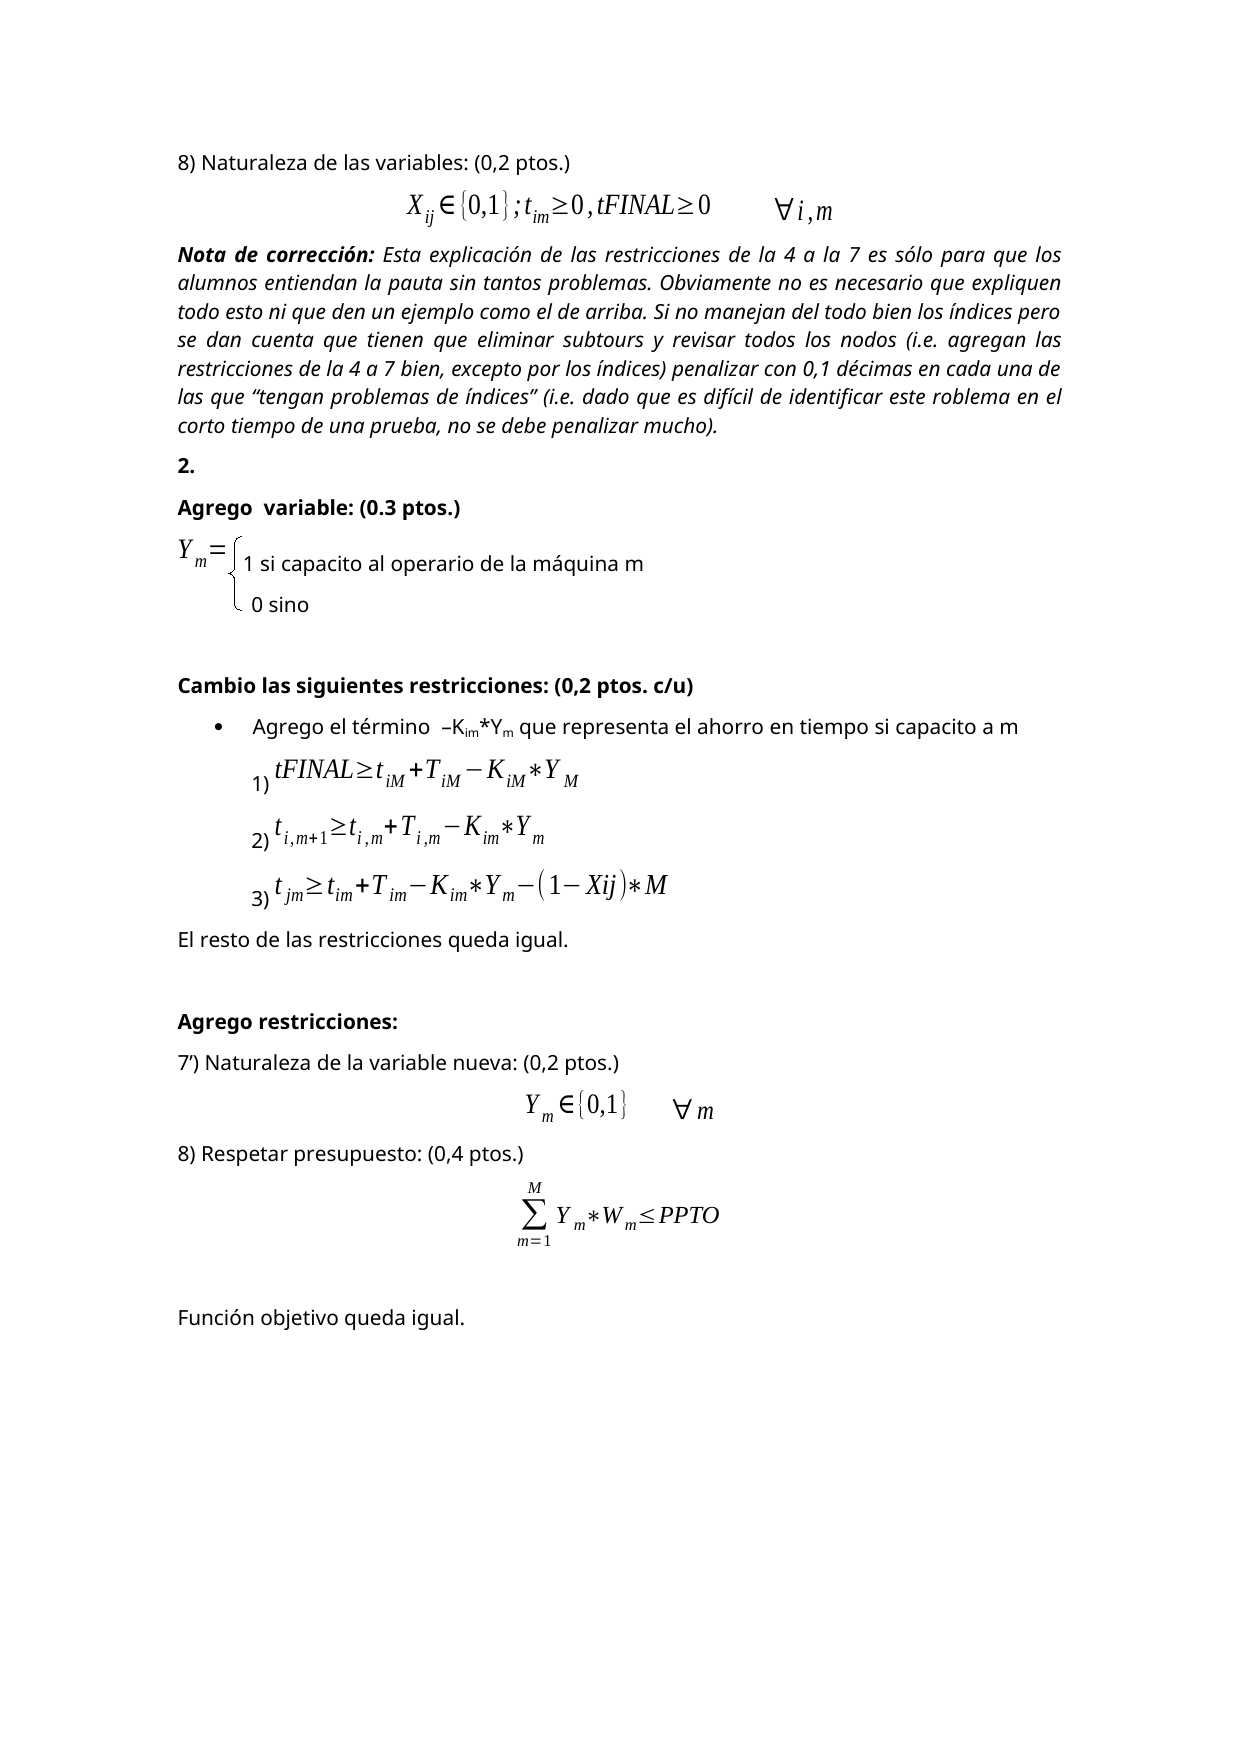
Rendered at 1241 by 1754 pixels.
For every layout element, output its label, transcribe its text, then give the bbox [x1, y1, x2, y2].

text ) Naturaleza de la variable nueva: (0,2 ptos.) [177, 1048, 1063, 1076]
text 2) [251, 809, 1063, 855]
text Agrego restricciones: [177, 1007, 1063, 1035]
text Agrego variable: (0.3 ptos.) [177, 493, 1063, 521]
text 0 sino [177, 590, 1063, 618]
text 1 si capacito al operario de la máquina m [177, 533, 1063, 577]
text El resto de las restricciones queda igual. [177, 925, 1063, 953]
text 3) [251, 867, 1063, 912]
text 8) Naturaleza de las variables: (0,2 ptos.) [177, 148, 1063, 176]
text 1) [251, 753, 1063, 797]
text 2. [177, 452, 1063, 480]
list Agrego el término –Kim*Ym que representa el ahorro en tiempo si capacito a m [215, 712, 1063, 741]
text 8) Respetar presupuesto: (0,4 ptos.) [177, 1139, 1063, 1167]
text Cambio las siguientes restricciones: (0,2 ptos. c/u) [177, 672, 1063, 700]
text Nota de corrección: Esta explicación de las restricciones de la la 7 es sólo para que los alumnos entiendan la pauta sin tantos problemas. Obviamente no es necesario que expliquen todo esto ni que den un ejemplo como el de arriba. Si no manejan del todo bien los índices pero se dan cuenta que tienen que eliminar subtours y revisar todos los nodos (i.e. agregan las restricciones de la 7 bien, excepto por los índices) penalizar con 0,1 décimas en cada una de las que “tengan problemas de índices” (i.e. dado que es difícil de identificar este roblema en el corto tiempo de una prueba, no se debe penalizar mucho). [177, 240, 1063, 439]
text Función objetivo queda igual. [177, 1303, 1063, 1332]
